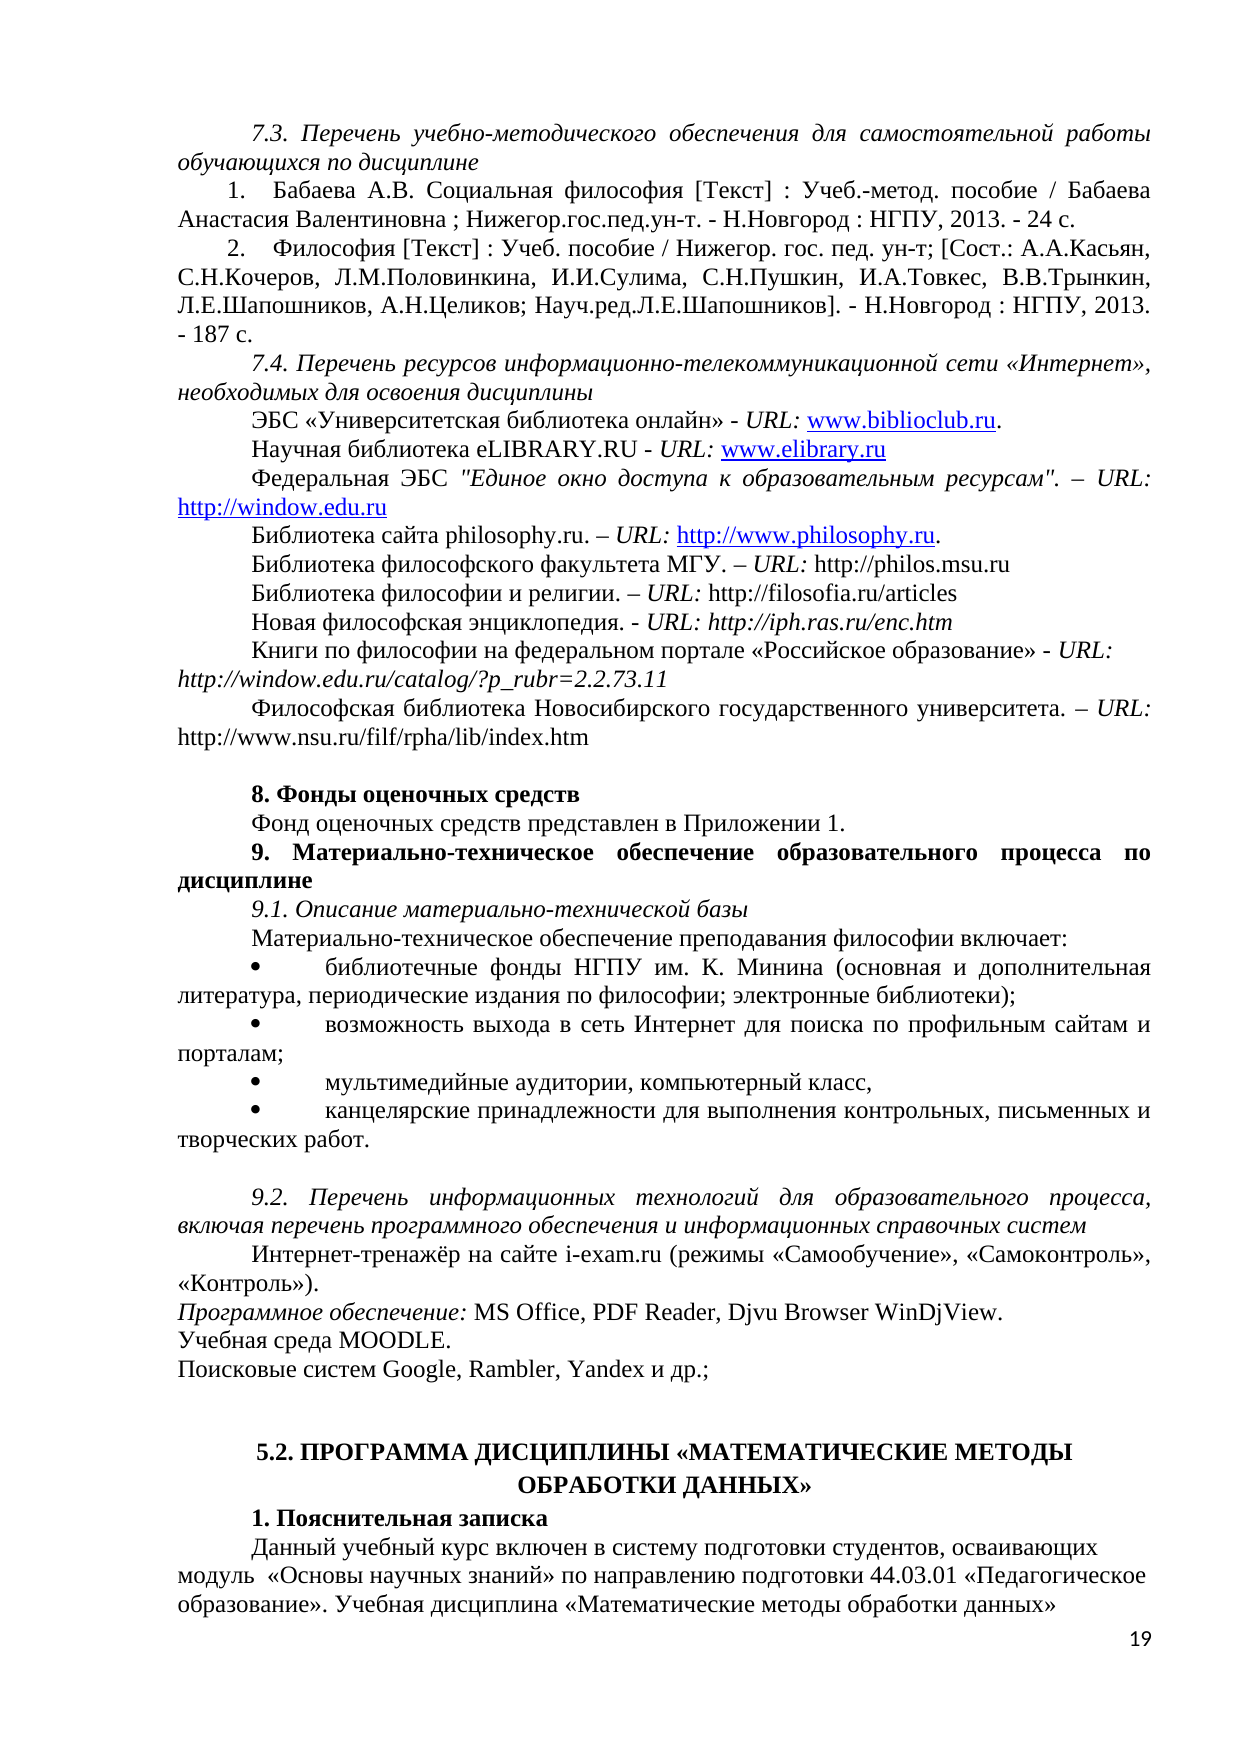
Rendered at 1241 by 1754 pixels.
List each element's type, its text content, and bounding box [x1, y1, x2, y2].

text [177, 1532, 1152, 1618]
text Фонд оценочных средств представлен в Приложении 1. [177, 808, 1152, 837]
text 9.2. Перечень информационных технологий для образовательного процесса, включая перечень программного обеспечения и информационных справочных систем [177, 1182, 1152, 1239]
text Научная библиотека eLIBRARY.RU - URL: www.elibrary.ru [177, 434, 1152, 463]
text 9. Материально-техническое обеспечение образовательного процесса по дисциплине [177, 837, 1152, 894]
list канцелярские принадлежности для выполнения контрольных, письменных и творческих работ. [177, 1096, 1152, 1153]
text Книги по философии на федеральном портале «Российское образование» - URL: http://window.edu.ru/catalog/?p_rubr=2.2.73.11 [177, 636, 1152, 693]
list Бабаева А.В. Социальная философия [Текст] : Учеб.-метод. пособие / Бабаева Анастасия Валентиновна ; Нижегор.гос.пед.ун-т. - Н.Новгород : НГПУ, 2013. - 24 с. [177, 176, 1152, 233]
text Федеральная ЭБС "Единое окно доступа к образовательным ресурсам". – URL: http://window.edu.ru [177, 463, 1152, 521]
text 7.3. Перечень учебно-методического обеспечения для самостоятельной работы обучающихся по дисциплине [177, 118, 1152, 176]
text Поисковые систем Google, Rambler, Yandex и др.; [177, 1354, 1152, 1383]
text 8. Фонды оценочных средств [177, 779, 1152, 808]
text 7.4. Перечень ресурсов информационно-телекоммуникационной сети «Интернет», необходимых для освоения дисциплины [177, 348, 1152, 406]
text 1. Пояснительная записка [177, 1503, 1152, 1532]
text Учебная среда MOODLE. [177, 1326, 1152, 1354]
list библиотечные фонды НГПУ им. К. Минина (основная и дополнительная литература, периодические издания по философии; электронные библиотеки); [177, 952, 1152, 1009]
text Философская библиотека Новосибирского государственного университета. – URL: http://www.nsu.ru/filf/rpha/lib/index.htm [177, 693, 1152, 751]
text Интернет-тренажёр на сайте i-exam.ru (режимы «Самообучение», «Самоконтроль», «Контроль»). [177, 1239, 1152, 1297]
text Библиотека философии и религии. – URL: http://filosofia.ru/articles [177, 578, 1152, 607]
text 9.1. Описание материально-технической базы [177, 894, 1152, 923]
text ЭБС «Университетская библиотека онлайн» - URL: www.biblioclub.ru. [177, 406, 1152, 434]
text Новая философская энциклопедия. - URL: http://iph.ras.ru/enc.htm [177, 607, 1152, 636]
text Библиотека сайта philosophy.ru. – URL: http://www.philosophy.ru. [177, 521, 1152, 549]
subtitle 5.2. Программа дисциплины «Математические методы обработки данных» [177, 1437, 1152, 1499]
text Программное обеспечение: MS Office, PDF Reader, Djvu Browser WinDjView. [177, 1297, 1152, 1326]
text Библиотека философского факультета МГУ. – URL: http://philos.msu.ru [177, 549, 1152, 578]
list мультимедийные аудитории, компьютерный класс, [177, 1067, 1152, 1096]
text Материально-техническое обеспечение преподавания философии включает: [177, 923, 1152, 952]
list возможность выхода в сеть Интернет для поиска по профильным сайтам и порталам; [177, 1009, 1152, 1067]
list Философия [Текст] : Учеб. пособие / Нижегор. гос. пед. ун-т; [Сост.: А.А.Касьян, С.Н.Кочеров, Л.М.Половинкина, И.И.Сулима, С.Н.Пушкин, И.А.Товкес, В.В.Трынкин, Л.Е.Шапошников, А.Н.Целиков; Науч.ред.Л.Е.Шапошников]. - Н.Новгород : НГПУ, 2013. - 187 с. [177, 233, 1152, 348]
